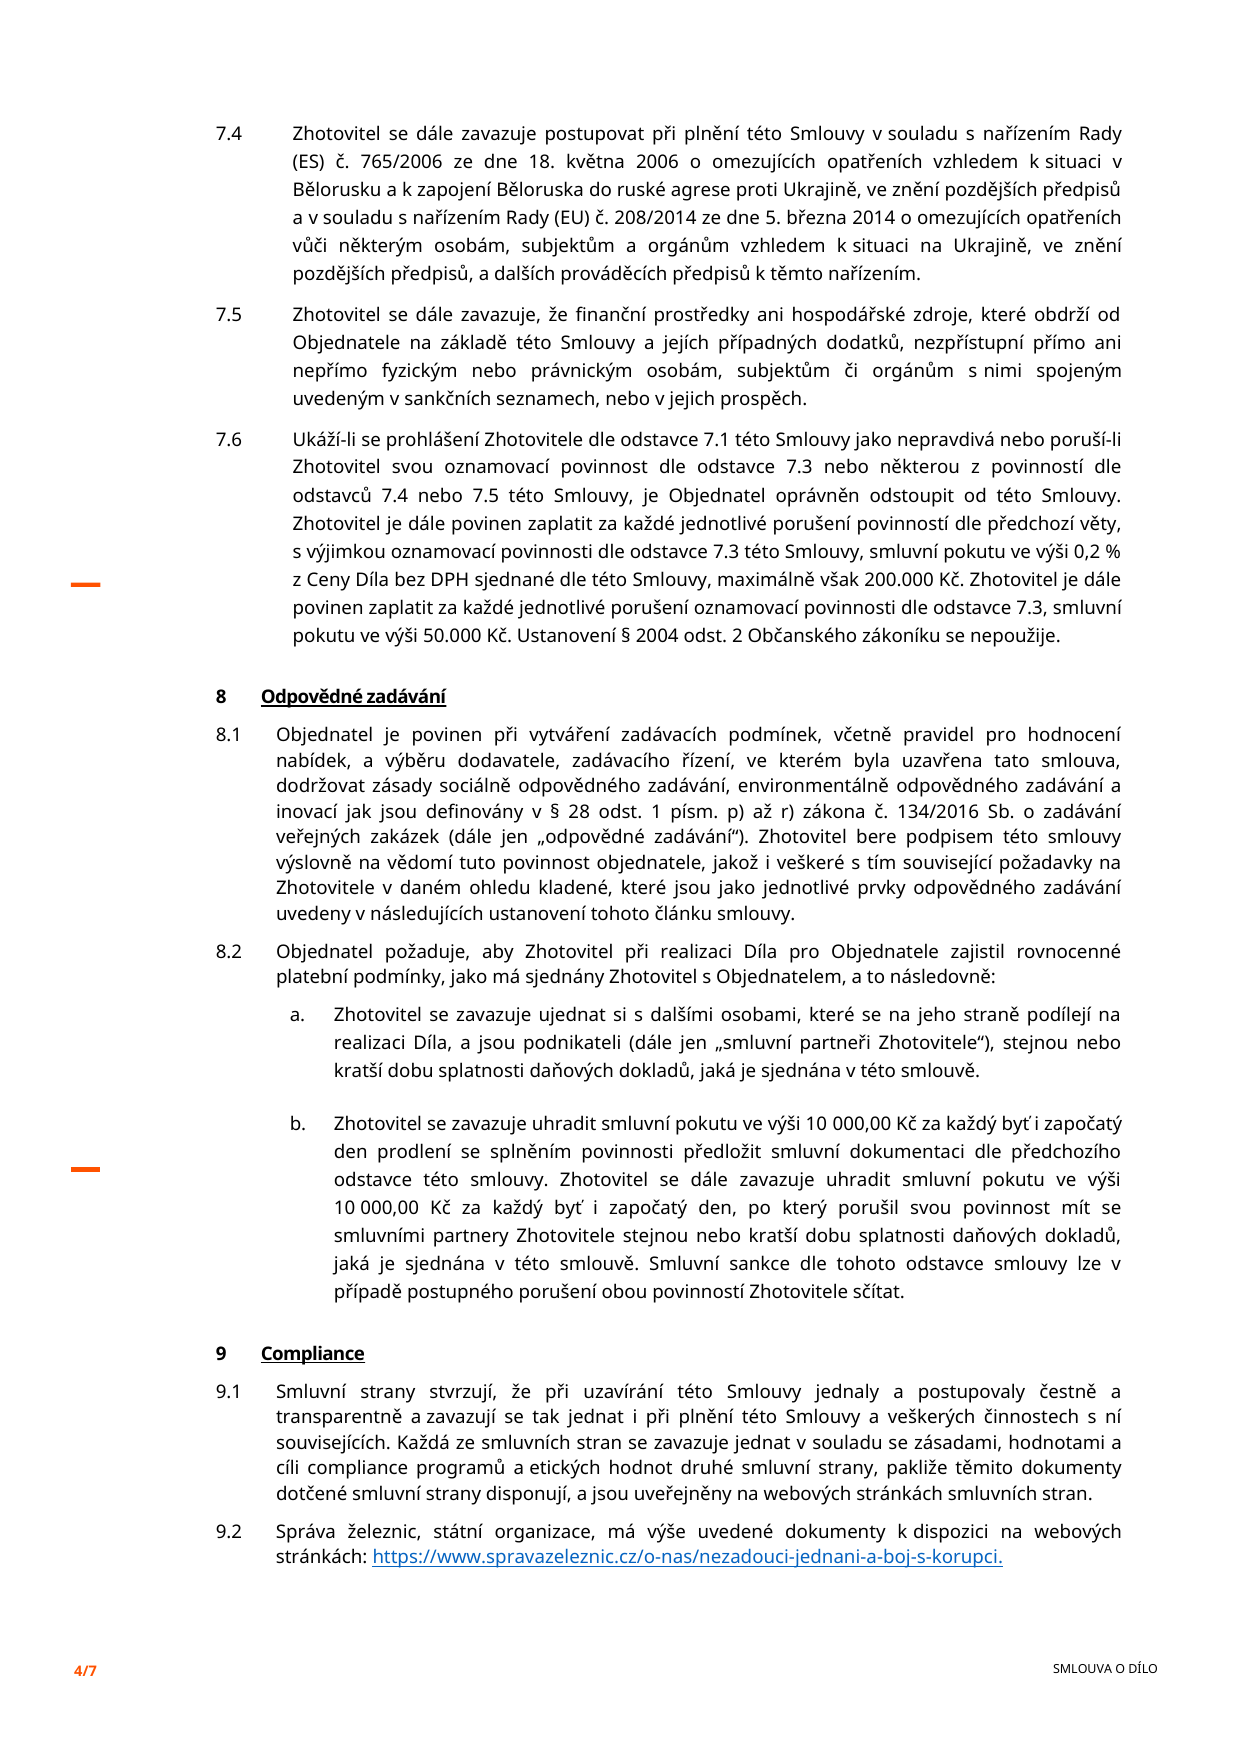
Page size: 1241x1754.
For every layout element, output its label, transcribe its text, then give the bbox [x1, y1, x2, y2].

subtitle Objednatel je povinen při vytváření zadávacích podmínek, včetně pravidel pro hodnocení nabídek, a výběru dodavatele, zadávacího řízení, ve kterém byla uzavřena tato smlouva, dodržovat zásady sociálně odpovědného zadávání, environmentálně odpovědného zadávání a inovací jak jsou definovány v § 28 odst. 1 písm. p) až r) zákona č. 134/2016 Sb. o zadávání veřejných zakázek (dále jen „odpovědné zadávání“). Zhotovitel bere podpisem této smlouvy výslovně na vědomí tuto povinnost objednatele, jakož i veškeré s tím související požadavky na Zhotovitele v daném ohledu kladené, které jsou jako jednotlivé prvky odpovědného zadávání uvedeny v následujících ustanovení tohoto článku smlouvy. [216, 721, 1122, 926]
subtitle Compliance [216, 1340, 1122, 1366]
text Zhotovitel se dále zavazuje, že finanční prostředky ani hospodářské zdroje, které obdrží od Objednatele na základě této Smlouvy a jejích případných dodatků, nezpřístupní přímo ani nepřímo fyzickým nebo právnickým osobám, subjektům či orgánům s nimi spojeným uvedeným v sankčních seznamech, nebo v jejich prospěch. [216, 301, 1122, 411]
text b. Zhotovitel se zavazuje uhradit smluvní pokutu ve výši 10 000,00 Kč za každý byť i započatý den prodlení se splněním povinnosti předložit smluvní dokumentaci dle předchozího odstavce této smlouvy. Zhotovitel se dále zavazuje uhradit smluvní pokutu ve výši 10 000,00 Kč za každý byť i započatý den, po který porušil svou povinnost mít se smluvními partnery Zhotovitele stejnou nebo kratší dobu splatnosti daňových dokladů, jaká je sjednána v této smlouvě. Smluvní sankce dle tohoto odstavce smlouvy lze v případě postupného porušení obou povinností Zhotovitele sčítat. [289, 1111, 1122, 1304]
subtitle Správa železnic, státní organizace, má výše uvedené dokumenty k dispozici na webových stránkách: https://www.spravazeleznic.cz/o-nas/nezadouci-jednani-a-boj-s-korupci. [216, 1518, 1122, 1569]
text Ukáží-li se prohlášení Zhotovitele dle odstavce 7.1 této Smlouvy jako nepravdivá nebo poruší-li Zhotovitel svou oznamovací povinnost dle odstavce 7.3 nebo některou z povinností dle odstavců 7.4 nebo 7.5 této Smlouvy, je Objednatel oprávněn odstoupit od této Smlouvy. Zhotovitel je dále povinen zaplatit za každé jednotlivé porušení povinností dle předchozí věty, s výjimkou oznamovací povinnosti dle odstavce 7.3 této Smlouvy, smluvní pokutu ve výši 0,2 % z Ceny Díla bez DPH sjednané dle této Smlouvy, maximálně však 200.000 Kč. Zhotovitel je dále povinen zaplatit za každé jednotlivé porušení oznamovací povinnosti dle odstavce 7.3, smluvní pokutu ve výši 50.000 Kč. Ustanovení § 2004 odst. 2 Občanského zákoníku se nepoužije. [216, 426, 1122, 647]
subtitle Smluvní strany stvrzují, že při uzavírání této Smlouvy jednaly a postupovaly čestně a transparentně a zavazují se tak jednat i při plnění této Smlouvy a veškerých činnostech s ní souvisejících. Každá ze smluvních stran se zavazuje jednat v souladu se zásadami, hodnotami a cíli compliance programů a etických hodnot druhé smluvní strany, pakliže těmito dokumenty dotčené smluvní strany disponují, a jsou uveřejněny na webových stránkách smluvních stran. [216, 1378, 1122, 1506]
subtitle Objednatel požaduje, aby Zhotovitel při realizaci Díla pro Objednatele zajistil rovnocenné platební podmínky, jako má sjednány Zhotovitel s Objednatelem, a to následovně: [216, 938, 1122, 989]
subtitle Odpovědné zadávání [216, 683, 1122, 709]
text a. Zhotovitel se zavazuje ujednat si s dalšími osobami, které se na jeho straně podílejí na realizaci Díla, a jsou podnikateli (dále jen „smluvní partneři Zhotovitele“), stejnou nebo kratší dobu splatnosti daňových dokladů, jaká je sjednána v této smlouvě. [289, 1002, 1122, 1083]
text Zhotovitel se dále zavazuje postupovat při plnění této Smlouvy v souladu s nařízením Rady (ES) č. 765/2006 ze dne 18. května 2006 o omezujících opatřeních vzhledem k situaci v Bělorusku a k zapojení Běloruska do ruské agrese proti Ukrajině, ve znění pozdějších předpisů a v souladu s nařízením Rady (EU) č. 208/2014 ze dne 5. března 2014 o omezujících opatřeních vůči některým osobám, subjektům a orgánům vzhledem k situaci na Ukrajině, ve znění pozdějších předpisů, a dalších prováděcích předpisů k těmto nařízením. [216, 121, 1122, 286]
